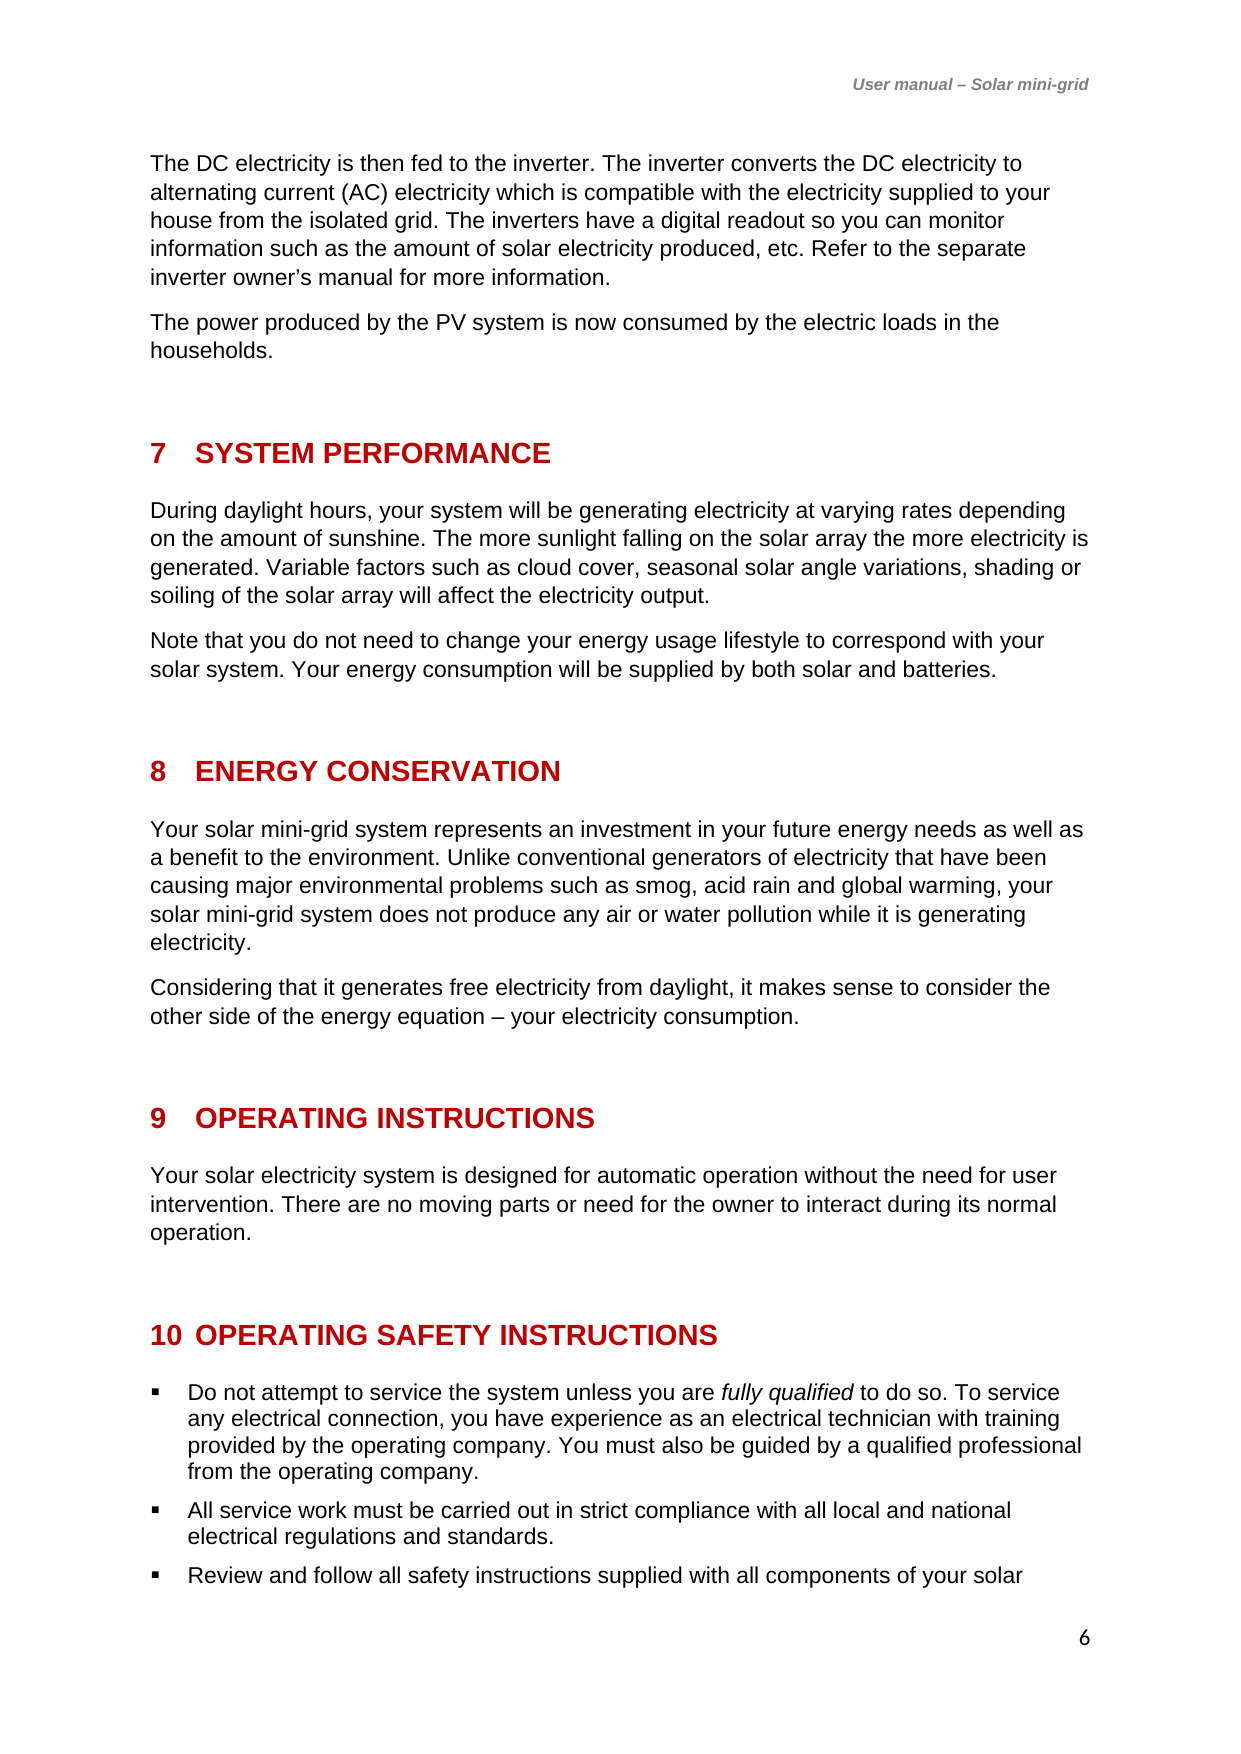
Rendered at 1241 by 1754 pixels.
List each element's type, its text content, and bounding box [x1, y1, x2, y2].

subtitle SYSTEM PERFORMANCE [150, 436, 1090, 469]
subtitle OPERATING INSTRUCTIONS [150, 1101, 1090, 1135]
text The power produced by the PV system is now consumed by the electric loads in the households. [150, 309, 1090, 364]
text Note that you do not need to change your energy usage lifestyle to correspond with your solar system. Your energy consumption will be supplied by both solar and batteries. [150, 627, 1090, 682]
text Considering that it generates free electricity from daylight, it makes sense to consider the other side of the energy equation – your electricity consumption. [150, 974, 1090, 1029]
text The DC electricity is then fed to the inverter. The inverter converts the DC electricity to alternating current (AC) electricity which is compatible with the electricity supplied to your house from the isolated grid. The inverters have a digital readout so you can monitor information such as the amount of solar electricity produced, etc. Refer to the separate inverter owner’s manual for more information. [150, 150, 1090, 290]
subtitle ENERGY CONSERVATION [150, 754, 1090, 788]
list Do not attempt to service the system unless you are fully qualified to do so. To service any electrical connection, you have experience as an electrical technician with training provided by the operating company. You must also be guided by a qualified professional from the operating company. [150, 1379, 1090, 1484]
text During daylight hours, your system will be generating electricity at varying rates depending on the amount of sunshine. The more sunlight falling on the solar array the more electricity is generated. Variable factors such as cloud cover, seasonal solar angle variations, shading or soiling of the solar array will affect the electricity output. [150, 497, 1090, 609]
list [150, 1562, 1090, 1588]
text Your solar mini-grid system represents an investment in your future energy needs as well as a benefit to the environment. Unlike conventional generators of electricity that have been causing major environmental problems such as smog, acid rain and global warming, your solar mini-grid system does not produce any air or water pollution while it is generating electricity. [150, 816, 1090, 956]
text Your solar electricity system is designed for automatic operation without the need for user intervention. There are no moving parts or need for the owner to interact during its normal operation. [150, 1162, 1090, 1246]
subtitle OPERATING SAFETY INSTRUCTIONS [150, 1318, 1090, 1351]
list All service work must be carried out in strict compliance with all local and national electrical regulations and standards. [150, 1497, 1090, 1550]
